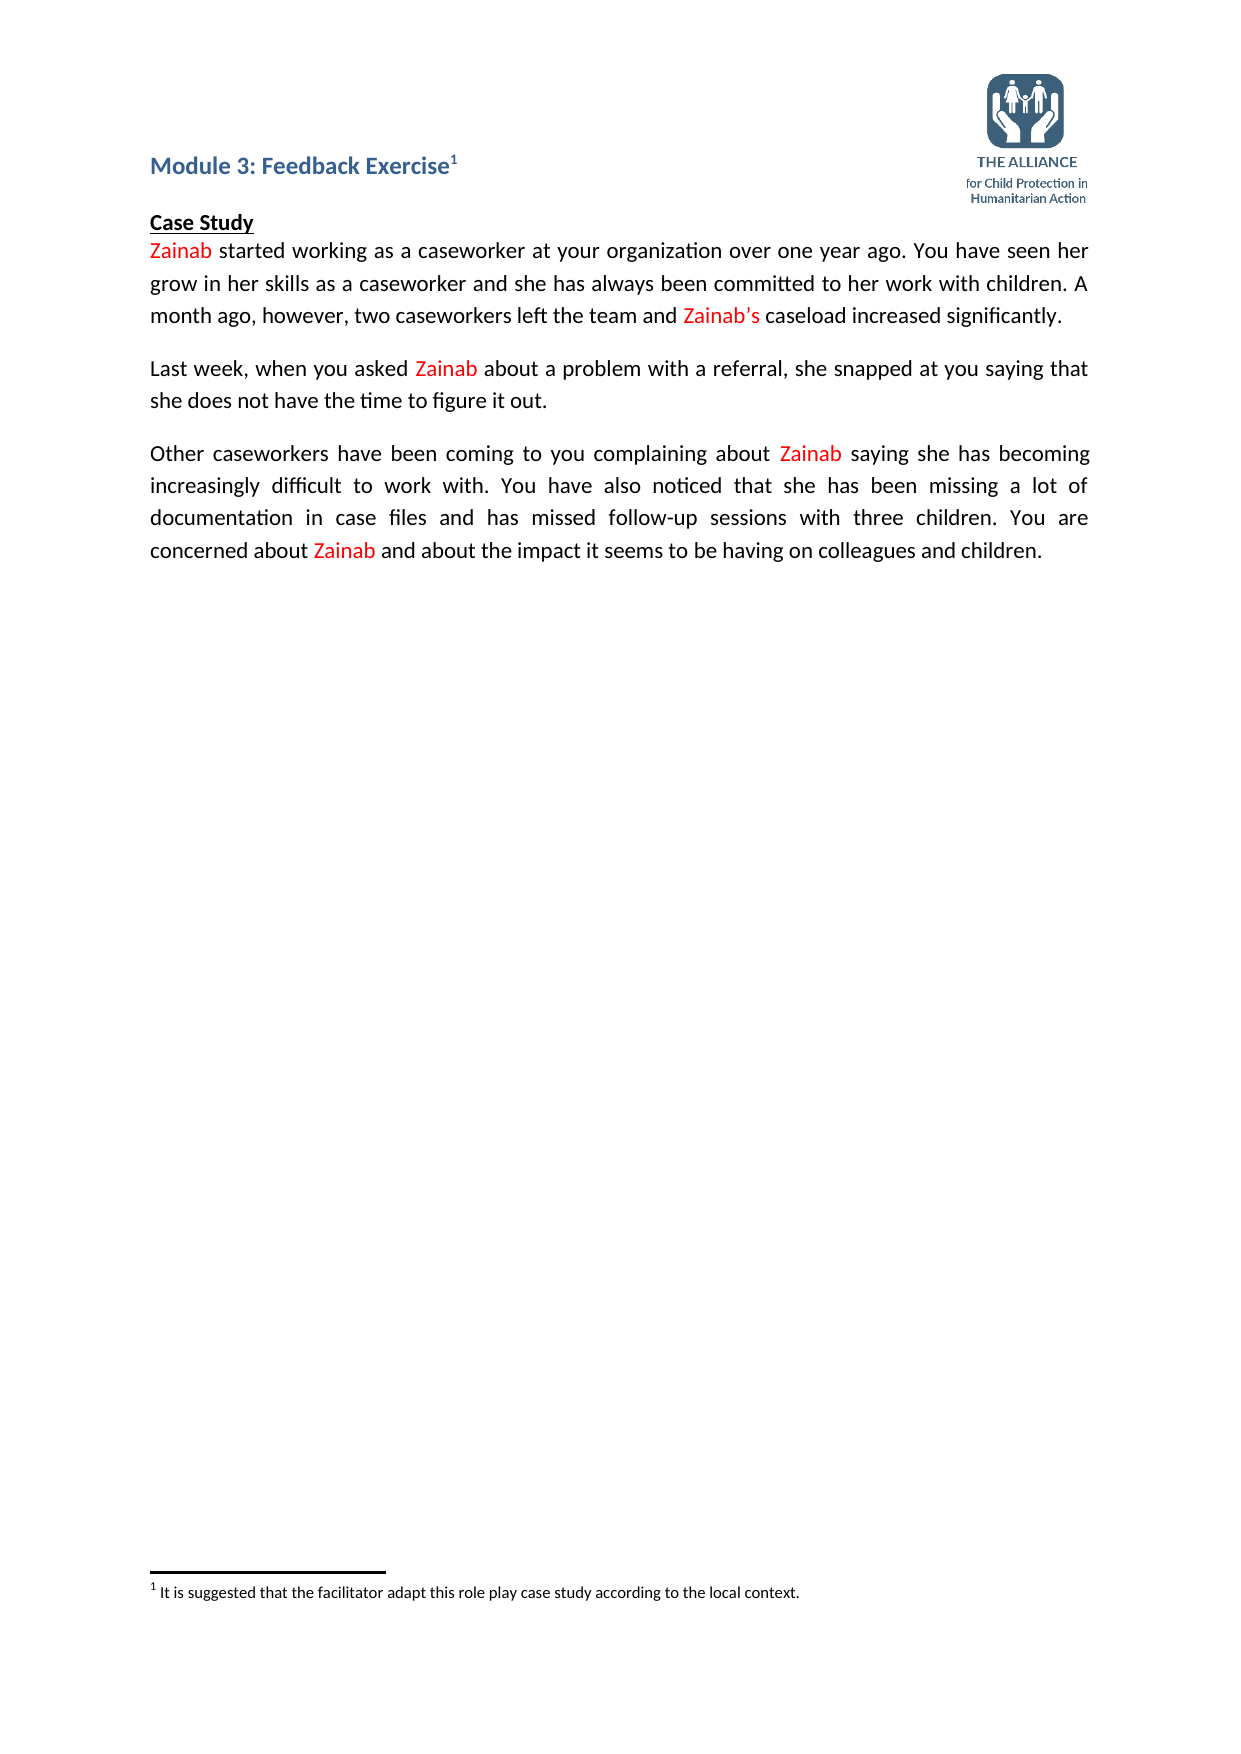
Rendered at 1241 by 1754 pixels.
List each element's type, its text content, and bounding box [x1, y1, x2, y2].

text Module 3: Feedback Exercise [150, 150, 965, 181]
text Case Study [150, 181, 1090, 237]
picture [965, 74, 1087, 203]
text Zainab started working as a caseworker at your organization over one year ago. You have seen her grow in her skills as a caseworker and she has always been committed to her work with children. A month ago, however, two caseworkers left the team and Zainab’s caseload increased significantly. [150, 237, 1090, 329]
text Last week, when you asked Zainab about a problem with a referral, she snapped at you saying that she does not have the time to figure it out. [150, 354, 1090, 414]
text Other caseworkers have been coming to you complaining about Zainab saying she has becoming increasingly difficult to work with. You have also noticed that she has been missing a lot of documentation in case files and has missed follow-up sessions with three children. You are concerned about Zainab and about the impact it seems to be having on colleagues and children. [150, 439, 1090, 564]
